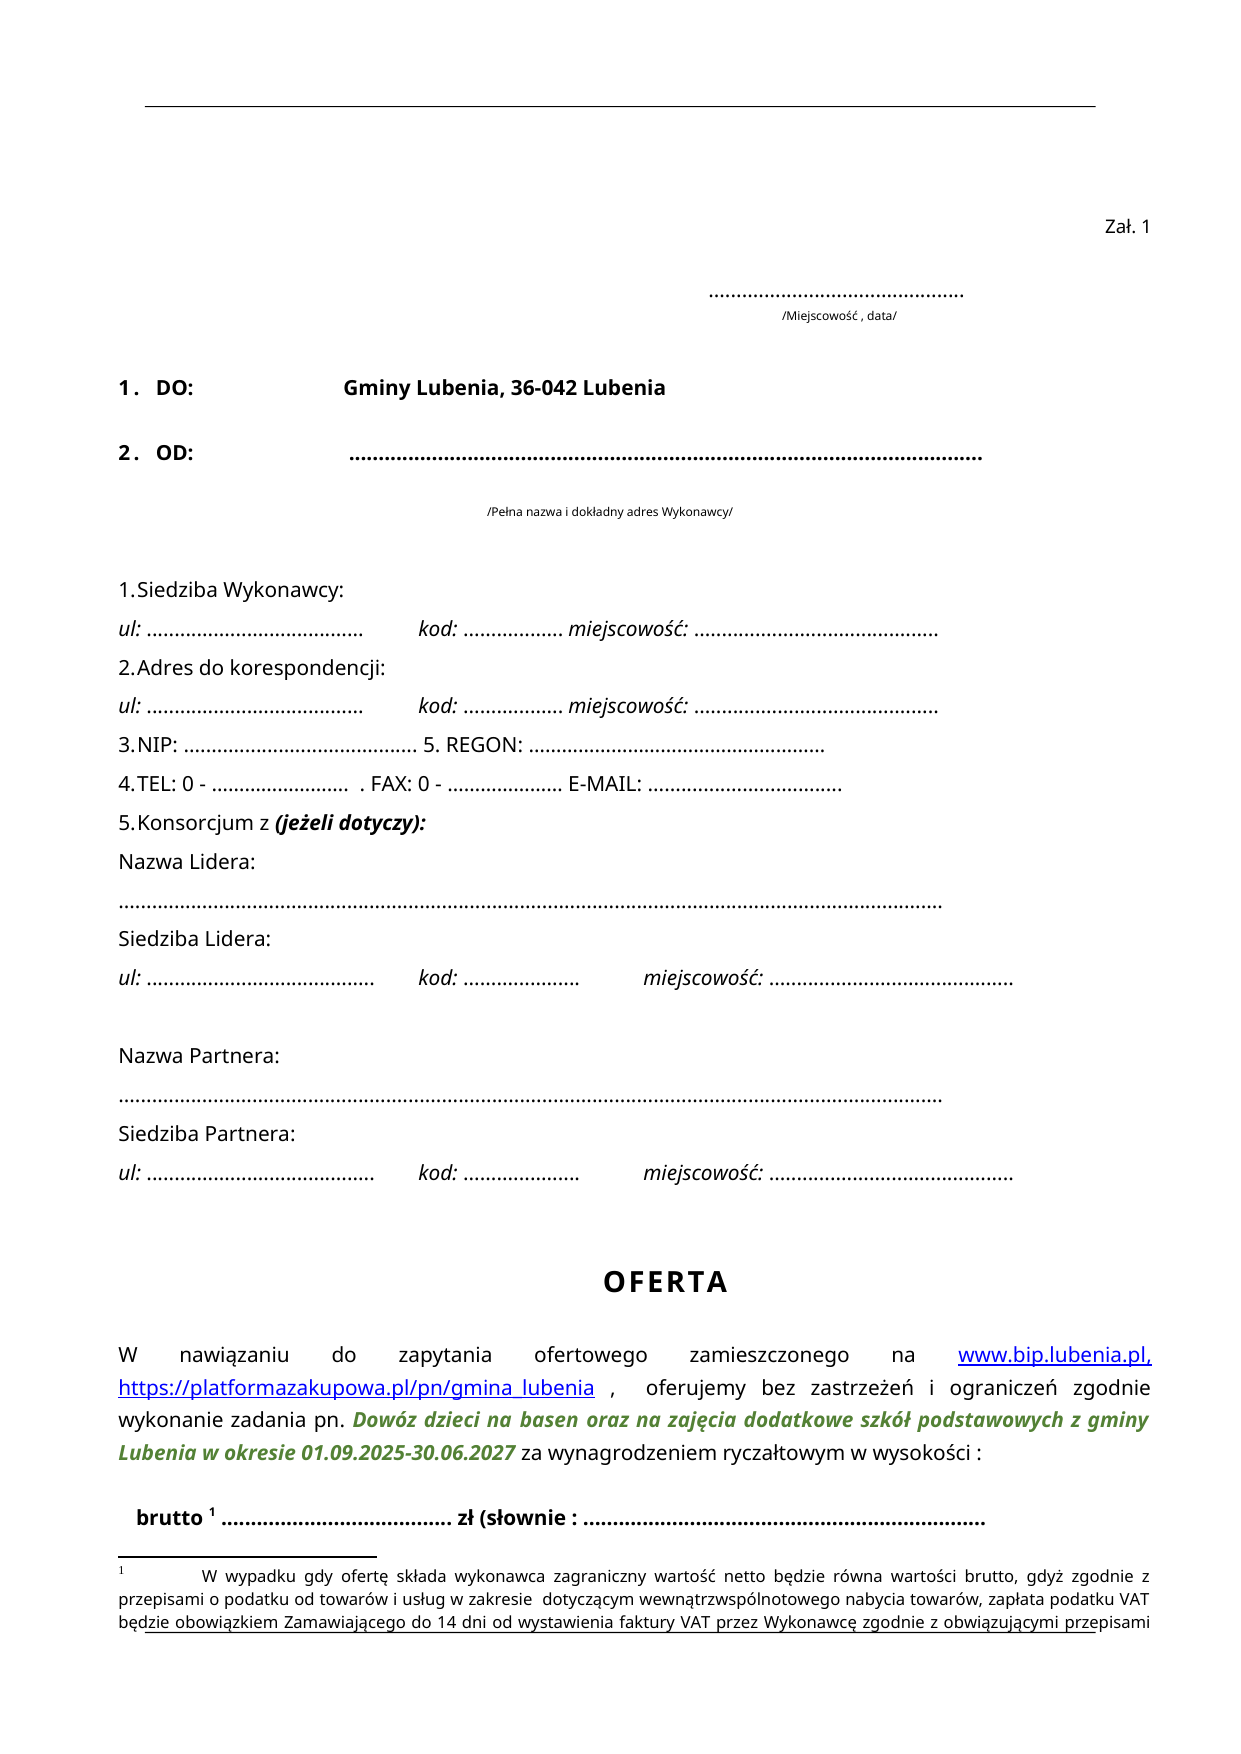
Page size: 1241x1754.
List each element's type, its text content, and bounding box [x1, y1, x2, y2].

text .............................................. [708, 275, 1152, 304]
list NIP: .......................................... 5. REGON: ……………………………………………… [118, 730, 1152, 759]
text Nazwa Partnera: [118, 1041, 1152, 1069]
list OD: ........................................................................................................... [118, 438, 1152, 467]
text ul: ....................................... kod: .................. miejscowość: ............................................ [118, 614, 1152, 642]
text Siedziba Lidera: [118, 924, 1152, 953]
text Nazwa Lidera: [118, 847, 1152, 875]
list Siedziba Wykonawcy: [118, 575, 1152, 603]
list DO: Gminy Lubenia, 36-042 Lubenia [118, 373, 1152, 401]
text Siedziba Partnera: [118, 1119, 1152, 1147]
text .................................................................................................................................................... [118, 1080, 1152, 1108]
text ul: ......................................... kod: ..................... miejscowość: ............................................ [118, 1158, 1152, 1186]
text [136, 1503, 1152, 1531]
list Konsorcjum z (jeżeli dotyczy): [118, 808, 1152, 836]
text /Pełna nazwa i dokładny adres Wykonawcy/ [413, 503, 1152, 532]
text W nawiązaniu do zapytania ofertowego zamieszczonego na www.bip.lubenia.pl, https://platformazakupowa.pl/pn/gmina_lubenia , oferujemy bez zastrzeżeń i ograniczeń zgodnie wykonanie zadania pn. Dowóz dzieci na basen oraz na zajęcia dodatkowe szkół podstawowych z gminy Lubenia w okresie 01.09.2025-30.06.2027 za wynagrodzeniem ryczałtowym w wysokości : [118, 1340, 1152, 1466]
text ul: ......................................... kod: ..................... miejscowość: ............................................ [118, 963, 1152, 992]
text /Miejscowość , data/ [708, 308, 1152, 336]
list Adres do korespondencji: [118, 653, 1152, 681]
text Zał. 1 [118, 213, 1152, 239]
list TEL: 0 - ……………………. . FAX: 0 - ………………… E-MAIL: ................................... [118, 769, 1152, 798]
text .................................................................................................................................................... [118, 886, 1152, 914]
text OFERTA [178, 1262, 1152, 1301]
text ul: ....................................... kod: .................. miejscowość: ............................................ [118, 691, 1152, 720]
